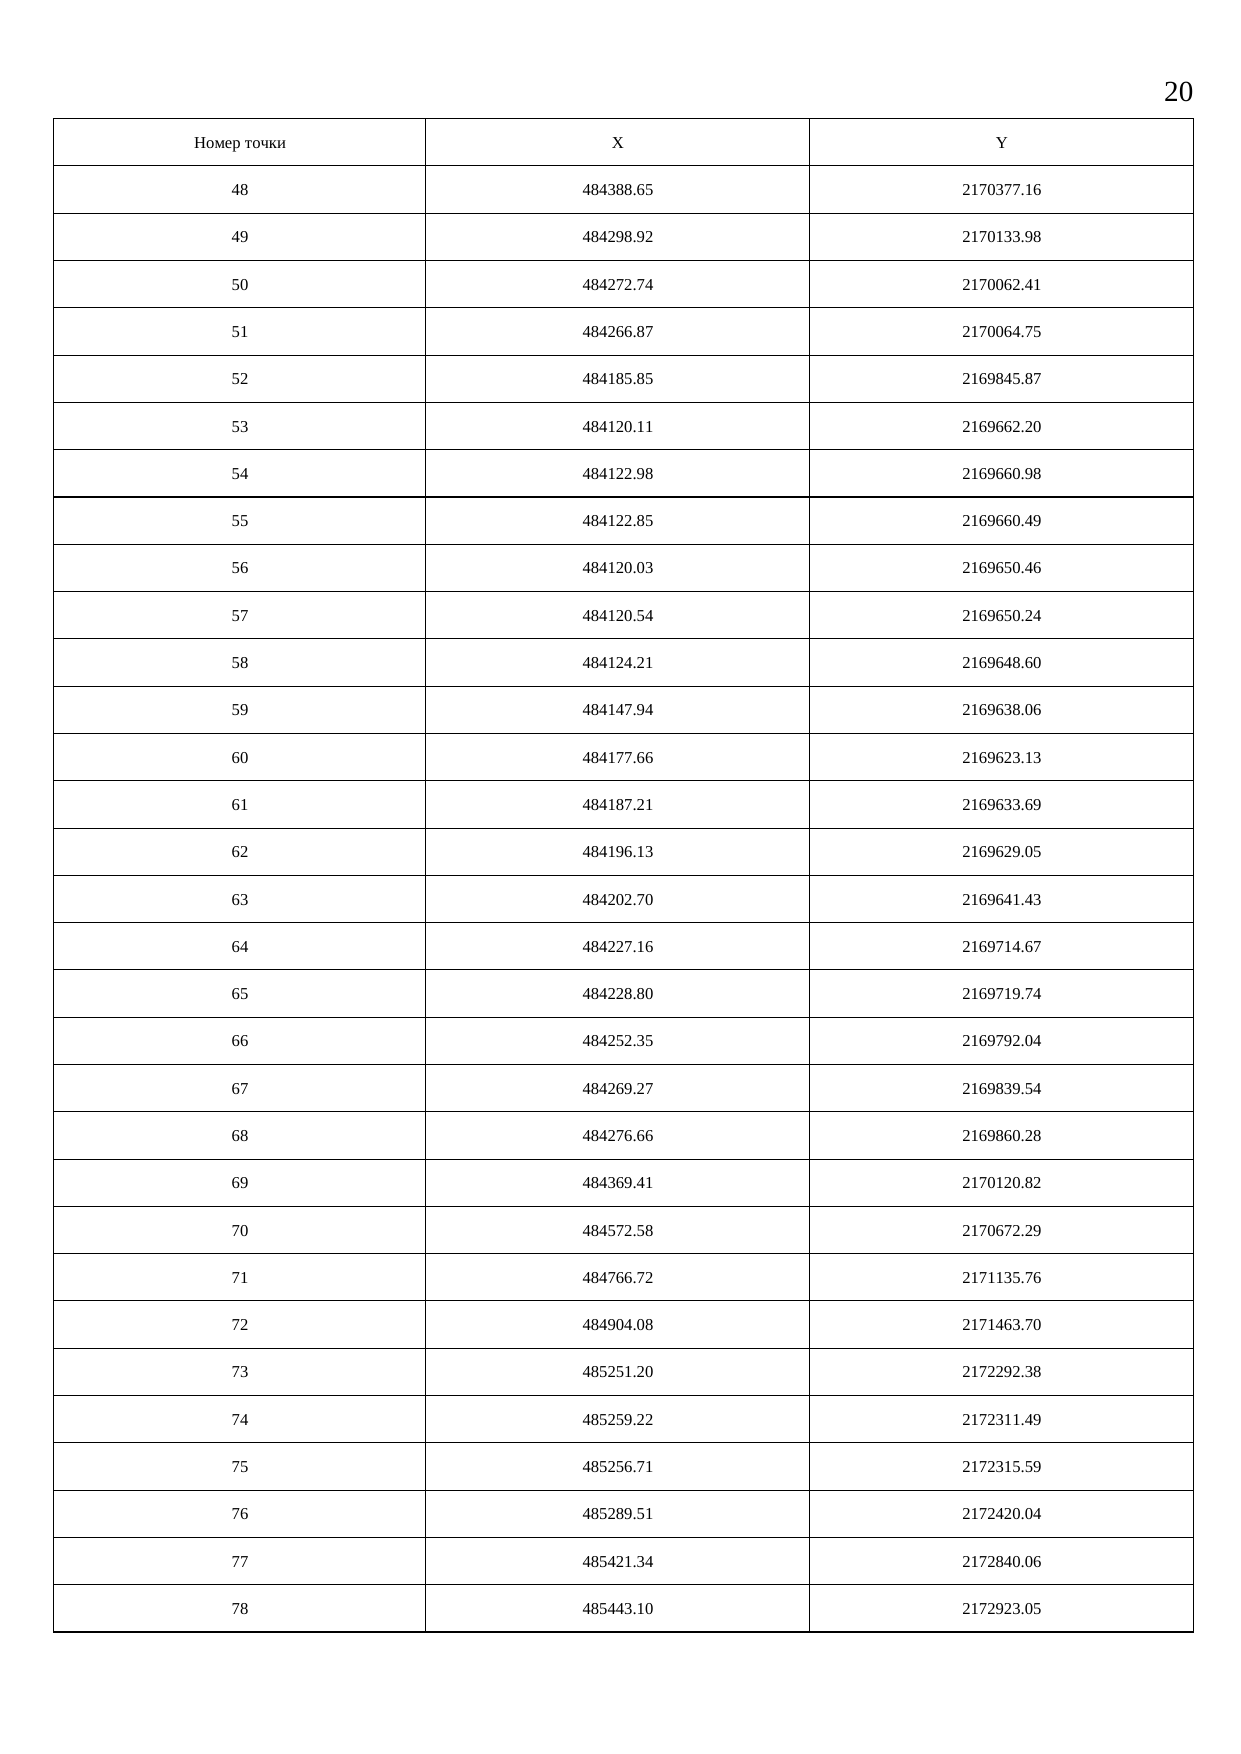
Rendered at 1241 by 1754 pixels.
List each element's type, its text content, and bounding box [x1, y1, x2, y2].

table_cell 485256.71 [426, 1443, 809, 1489]
table_cell 2172315.59 [810, 1443, 1193, 1489]
table_cell 2172840.06 [810, 1538, 1193, 1584]
table_cell 2170062.41 [810, 261, 1193, 307]
table_cell 65 [54, 970, 425, 1017]
table_cell 54 [54, 450, 425, 496]
table_cell 73 [54, 1349, 425, 1395]
table_cell 48 [54, 166, 425, 213]
table_cell 2172292.38 [810, 1349, 1193, 1395]
table_header Y [810, 119, 1193, 165]
table_cell 484369.41 [426, 1160, 809, 1206]
table_cell 69 [54, 1160, 425, 1206]
table_cell 2169792.04 [810, 1018, 1193, 1064]
table_cell 56 [54, 545, 425, 591]
table_cell 484228.80 [426, 970, 809, 1017]
table_cell 64 [54, 923, 425, 969]
table_cell 2171135.76 [810, 1254, 1193, 1300]
table_cell 484252.35 [426, 1018, 809, 1064]
table_cell 484124.21 [426, 639, 809, 686]
table_cell 484147.94 [426, 687, 809, 733]
table_cell 2169662.20 [810, 403, 1193, 449]
table_cell 484298.92 [426, 214, 809, 260]
table_cell 71 [54, 1254, 425, 1300]
table_cell 2170377.16 [810, 166, 1193, 213]
table_cell 2172311.49 [810, 1396, 1193, 1442]
table_cell 60 [54, 734, 425, 780]
table_cell 484185.85 [426, 356, 809, 402]
table_cell 62 [54, 829, 425, 875]
table_cell 484272.74 [426, 261, 809, 307]
table_cell 72 [54, 1301, 425, 1348]
table_cell 2169650.24 [810, 592, 1193, 638]
table_cell 63 [54, 876, 425, 922]
table_cell 485421.34 [426, 1538, 809, 1584]
table_cell 2169629.05 [810, 829, 1193, 875]
table_cell 484269.27 [426, 1065, 809, 1111]
table_cell 484227.16 [426, 923, 809, 969]
table_cell 484276.66 [426, 1112, 809, 1158]
table_cell 74 [54, 1396, 425, 1442]
table_cell 50 [54, 261, 425, 307]
table_cell 78 [54, 1585, 425, 1631]
table_header Номер точки [54, 119, 425, 165]
table_cell 484187.21 [426, 781, 809, 827]
table_cell 484196.13 [426, 829, 809, 875]
table_cell 59 [54, 687, 425, 733]
table_cell 57 [54, 592, 425, 638]
table_cell 484766.72 [426, 1254, 809, 1300]
table_cell 2170120.82 [810, 1160, 1193, 1206]
table_cell 68 [54, 1112, 425, 1158]
table_cell 58 [54, 639, 425, 686]
table_cell 2172923.05 [810, 1585, 1193, 1631]
table_cell 2170133.98 [810, 214, 1193, 260]
table_cell 76 [54, 1491, 425, 1537]
table_header X [426, 119, 809, 165]
table_cell 485289.51 [426, 1491, 809, 1537]
table_cell 2169860.28 [810, 1112, 1193, 1158]
table_cell 55 [54, 498, 425, 544]
table_cell 484572.58 [426, 1207, 809, 1253]
table_cell 66 [54, 1018, 425, 1064]
table_cell 484120.03 [426, 545, 809, 591]
table_cell 51 [54, 308, 425, 354]
table_cell 2169660.49 [810, 498, 1193, 544]
table_cell 484177.66 [426, 734, 809, 780]
table_cell 67 [54, 1065, 425, 1111]
table_cell 49 [54, 214, 425, 260]
table_cell 2169638.06 [810, 687, 1193, 733]
table_cell 77 [54, 1538, 425, 1584]
table_cell 485259.22 [426, 1396, 809, 1442]
table_cell 2169719.74 [810, 970, 1193, 1017]
table_cell 70 [54, 1207, 425, 1253]
table_cell 2169648.60 [810, 639, 1193, 686]
table_cell 61 [54, 781, 425, 827]
table_cell 484122.98 [426, 450, 809, 496]
table_cell 2169845.87 [810, 356, 1193, 402]
table_cell 484120.54 [426, 592, 809, 638]
table_cell 484904.08 [426, 1301, 809, 1348]
table_cell 2169839.54 [810, 1065, 1193, 1111]
table_cell 2169633.69 [810, 781, 1193, 827]
table_cell 484202.70 [426, 876, 809, 922]
table_cell 484388.65 [426, 166, 809, 213]
table_cell 2170064.75 [810, 308, 1193, 354]
table_cell 2169660.98 [810, 450, 1193, 496]
table_cell 484120.11 [426, 403, 809, 449]
table_cell 2169623.13 [810, 734, 1193, 780]
table_cell 2171463.70 [810, 1301, 1193, 1348]
table_cell 2172420.04 [810, 1491, 1193, 1537]
table_cell 53 [54, 403, 425, 449]
table_cell 2169641.43 [810, 876, 1193, 922]
table_cell 52 [54, 356, 425, 402]
table_cell 2169714.67 [810, 923, 1193, 969]
table_cell 2169650.46 [810, 545, 1193, 591]
table_cell 485251.20 [426, 1349, 809, 1395]
table_cell 484266.87 [426, 308, 809, 354]
table_cell 2170672.29 [810, 1207, 1193, 1253]
table_cell 484122.85 [426, 498, 809, 544]
table_cell 485443.10 [426, 1585, 809, 1631]
table_cell 75 [54, 1443, 425, 1489]
